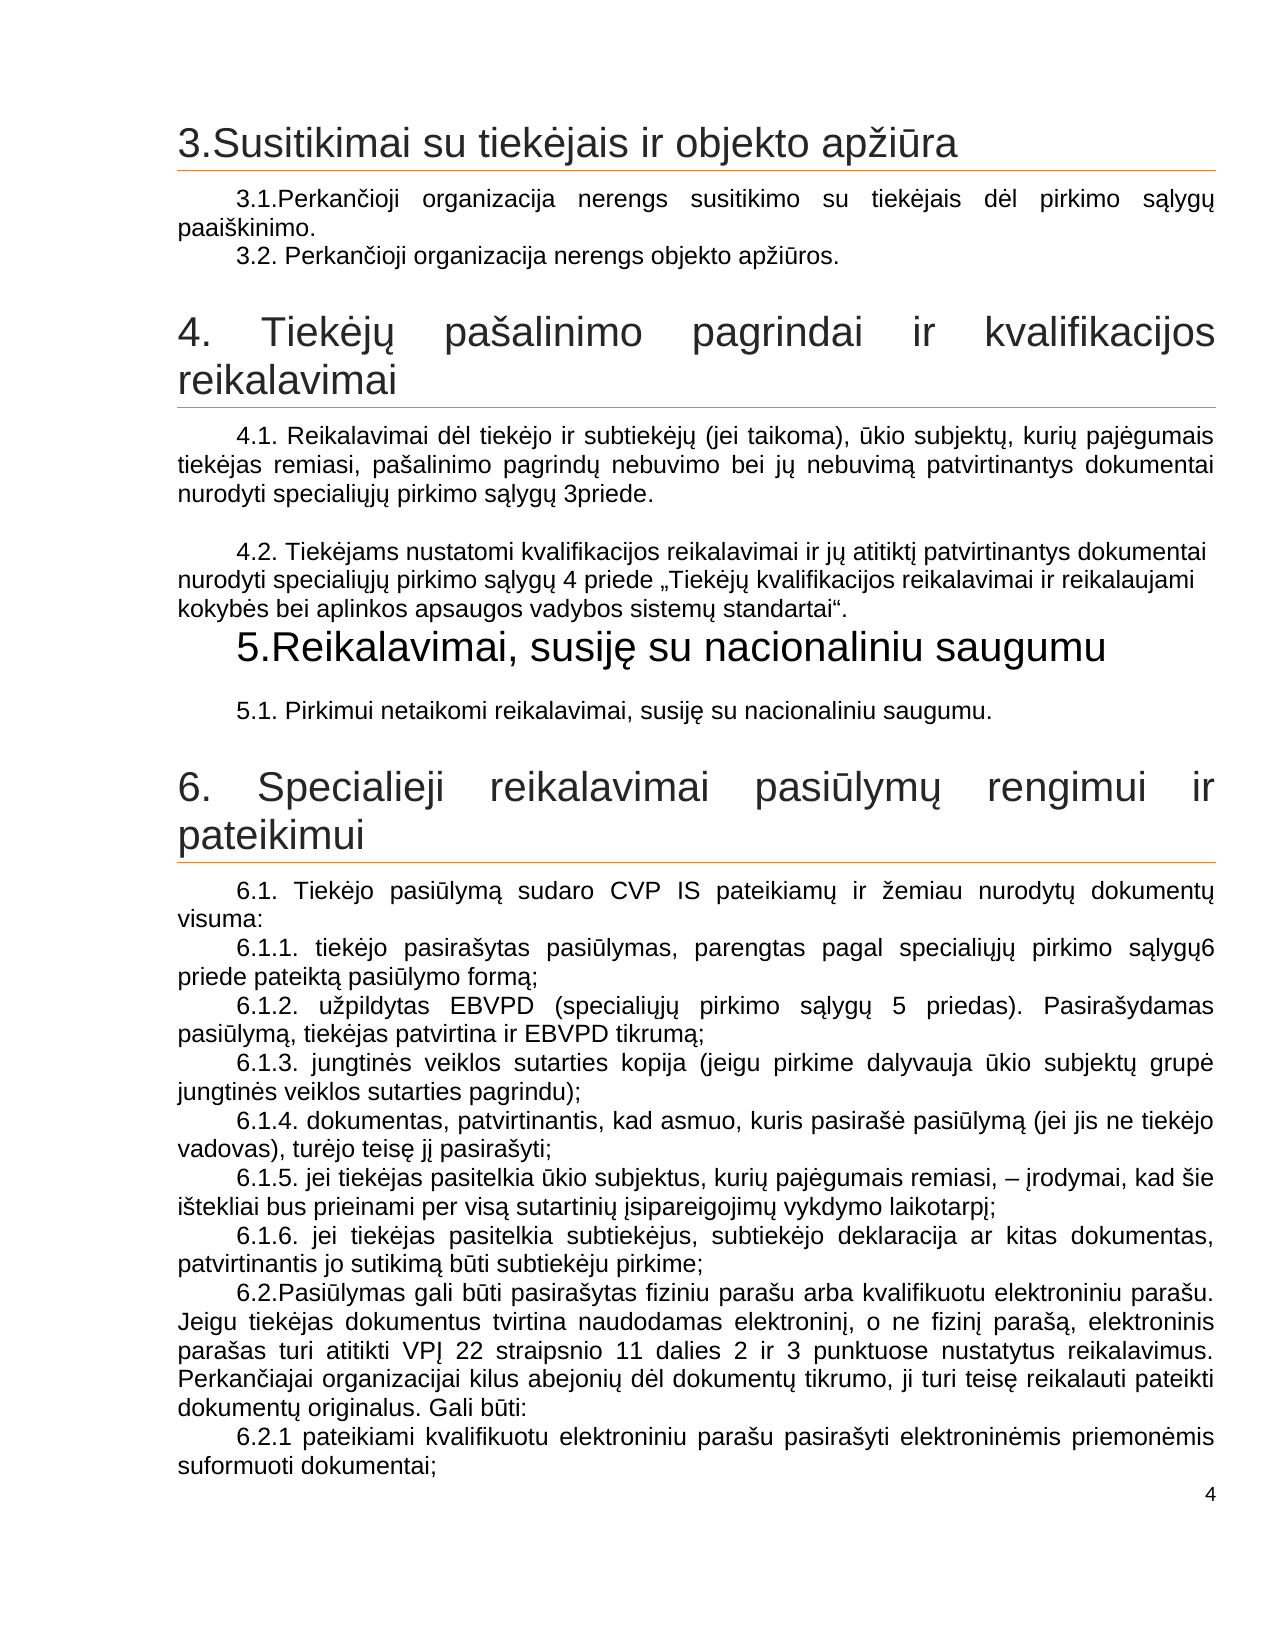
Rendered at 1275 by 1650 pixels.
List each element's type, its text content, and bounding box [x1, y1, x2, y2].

text 6.1.1. tiekėjo pasirašytas pasiūlymas, parengtas pagal specialiųjų pirkimo sąlygų6 priede pateiktą pasiūlymo formą; [177, 933, 1216, 991]
text 6.1.2. užpildytas EBVPD (specialiųjų pirkimo sąlygų 5 priedas). Pasirašydamas pasiūlymą, tiekėjas patvirtina ir EBVPD tikrumą; [177, 991, 1216, 1048]
text 6.1.4. dokumentas, patvirtinantis, kad asmuo, kuris pasirašė pasiūlymą (jei jis ne tiekėjo vadovas), turėjo teisę jį pasirašyti; [177, 1106, 1216, 1163]
subtitle 3.Susitikimai su tiekėjais ir objekto apžiūra [177, 118, 1216, 170]
list 3.1.Perkančioji organizacija nerengs susitikimo su tiekėjais dėl pirkimo sąlygų paaiškinimo. [177, 184, 1216, 241]
list 4.1. Reikalavimai dėl tiekėjo ir subtiekėjų (jei taikoma), ūkio subjektų, kurių pajėgumais tiekėjas remiasi, pašalinimo pagrindų nebuvimo bei jų nebuvimą patvirtinantys dokumentai nurodyti specialiųjų pirkimo sąlygų 3priede. [177, 421, 1216, 507]
text 5.1. Pirkimui netaikomi reikalavimai, susiję su nacionaliniu saugumu. [177, 696, 1216, 724]
list 3.2. Perkančioji organizacija nerengs objekto apžiūros. [177, 241, 1216, 270]
text 4.2. Tiekėjams nustatomi kvalifikacijos reikalavimai ir jų atitiktį patvirtinantys dokumentai nurodyti specialiųjų pirkimo sąlygų 4 priede „Tiekėjų kvalifikacijos reikalavimai ir reikalaujami kokybės bei aplinkos apsaugos vadybos sistemų standartai“. [177, 536, 1216, 623]
text 6.1.6. jei tiekėjas pasitelkia subtiekėjus, subtiekėjo deklaracija ar kitas dokumentas, patvirtinantis jo sutikimą būti subtiekėju pirkime; [177, 1221, 1216, 1278]
subtitle 6. Specialieji reikalavimai pasiūlymų rengimui ir pateikimui [177, 762, 1216, 862]
list 5.Reikalavimai, susiję su nacionaliniu saugumu [177, 623, 1216, 671]
text 6.2.1 pateikiami kvalifikuotu elektroniniu parašu pasirašyti elektroninėmis priemonėmis suformuoti dokumentai; [177, 1422, 1216, 1479]
subtitle 4. Tiekėjų pašalinimo pagrindai ir kvalifikacijos reikalavimai [177, 307, 1216, 407]
text 6.1.3. jungtinės veiklos sutarties kopija (jeigu pirkime dalyvauja ūkio subjektų grupė jungtinės veiklos sutarties pagrindu); [177, 1048, 1216, 1106]
text 6.2.Pasiūlymas gali būti pasirašytas fiziniu parašu arba kvalifikuotu elektroniniu parašu. Jeigu tiekėjas dokumentus tvirtina naudodamas elektroninį, o ne fizinį parašą, elektroninis parašas turi atitikti VPĮ 22 straipsnio 11 dalies 2 ir 3 punktuose nustatytus reikalavimus. Perkančiajai organizacijai kilus abejonių dėl dokumentų tikrumo, ji turi teisę reikalauti pateikti dokumentų originalus. Gali būti: [177, 1278, 1216, 1422]
text 6.1.5. jei tiekėjas pasitelkia ūkio subjektus, kurių pajėgumais remiasi, – įrodymai, kad šie ištekliai bus prieinami per visą sutartinių įsipareigojimų vykdymo laikotarpį; [177, 1163, 1216, 1221]
text 6.1. Tiekėjo pasiūlymą sudaro CVP IS pateikiamų ir žemiau nurodytų dokumentų visuma: [177, 876, 1216, 933]
